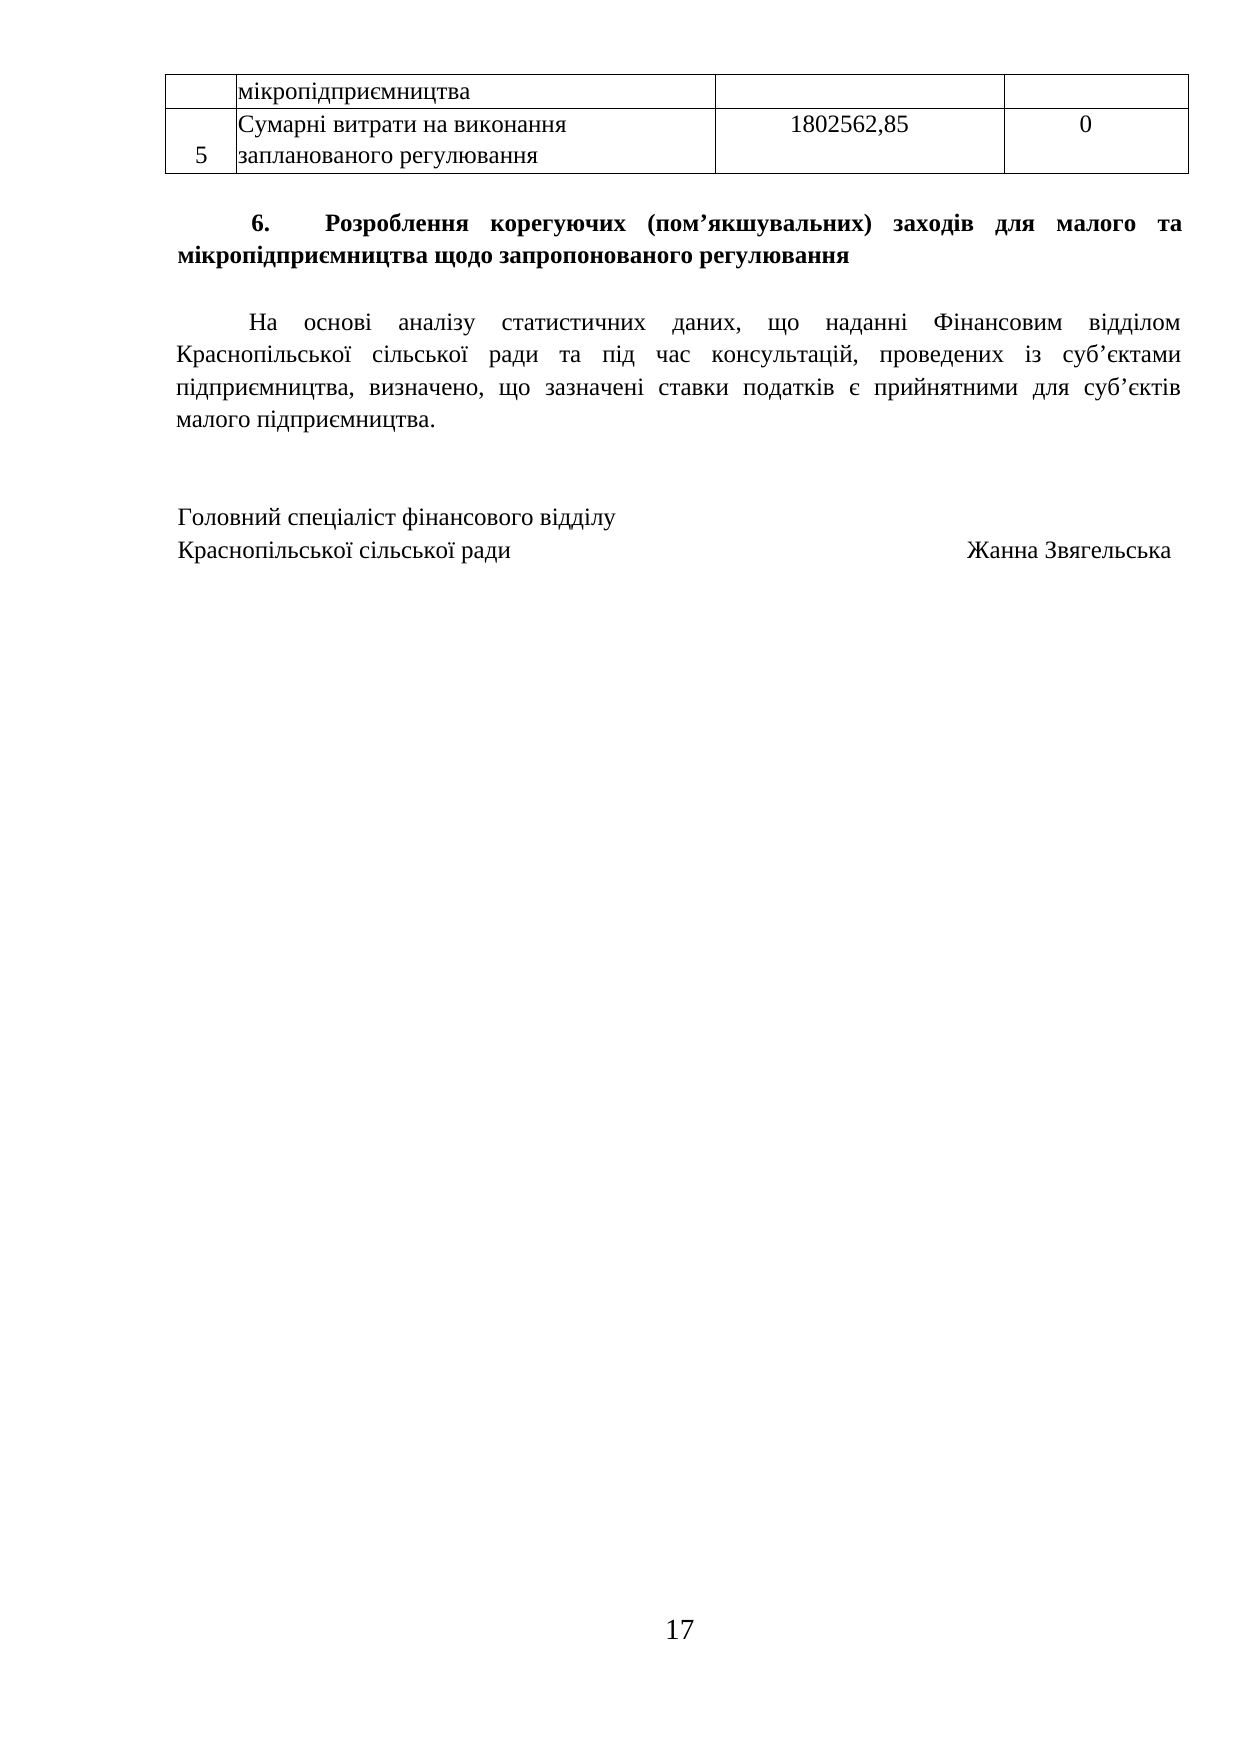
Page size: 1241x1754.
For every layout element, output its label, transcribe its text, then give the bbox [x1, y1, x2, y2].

text Головний спеціаліст фінансового відділу [177, 502, 1182, 531]
list Розроблення корегуючих (пом’якшувальних) заходів для малого та мікропідприємництва щодо запропонованого регулювання [177, 208, 1183, 269]
text Краснопільської сільської ради Жанна Звягельська [177, 535, 1182, 563]
table_cell Сумарні витрати на виконання запланованого регулювання [237, 109, 715, 173]
table_cell 5 [166, 109, 236, 173]
text На основі аналізу статистичних даних, що наданні Фінансовим відділом Краснопільської сільської ради та під час консультацій, проведених із суб’єктами підприємництва, визначено, що зазначені ставки податків є прийнятними для суб’єктів малого підприємництва. [176, 307, 1182, 433]
table_cell 0 [716, 75, 1004, 108]
table_cell 4 [166, 75, 236, 108]
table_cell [237, 75, 715, 108]
table_cell 1802562,85 [716, 109, 1004, 173]
table_cell 0 [1005, 109, 1188, 173]
table_cell 0 [1005, 75, 1188, 108]
